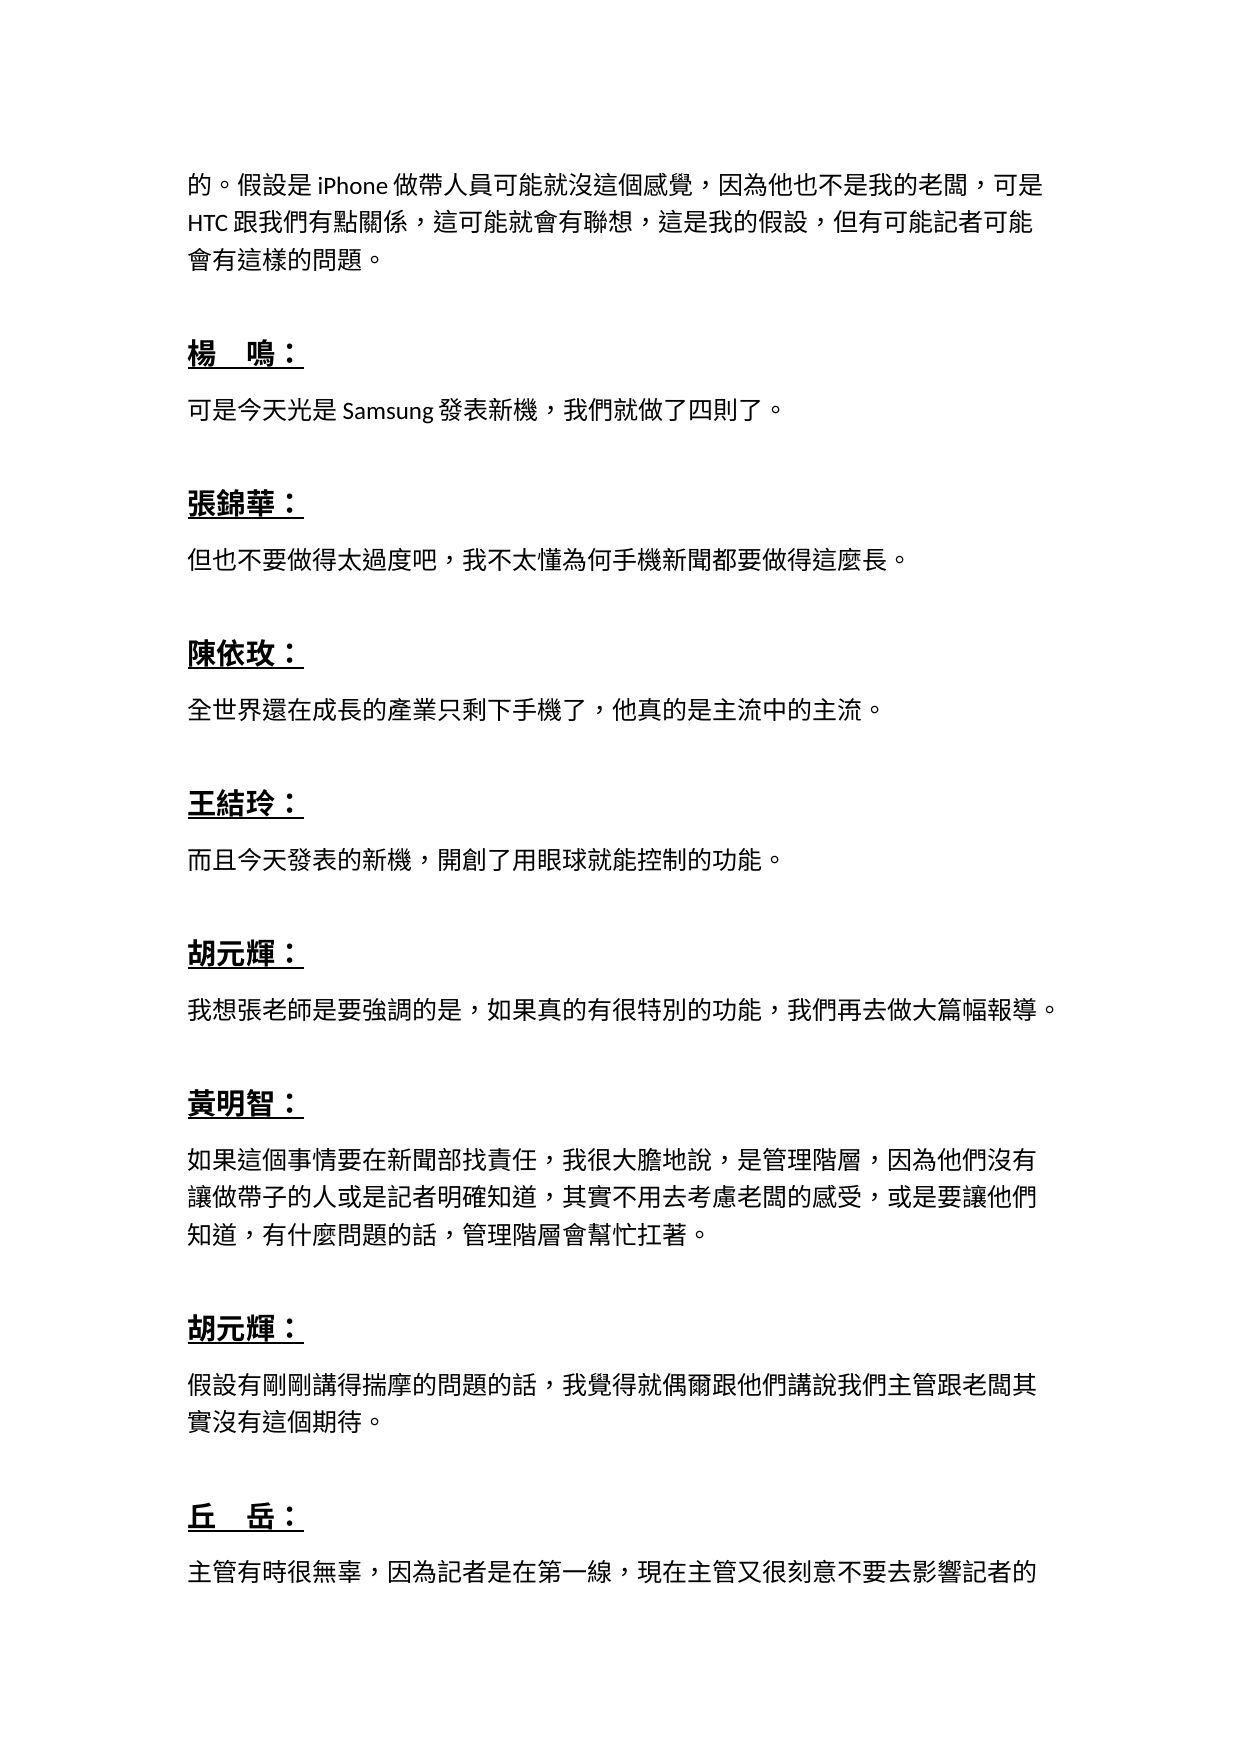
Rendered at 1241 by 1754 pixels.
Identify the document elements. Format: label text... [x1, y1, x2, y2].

text 胡元輝： [187, 914, 1053, 989]
text 陳依玫： [187, 614, 1053, 689]
text 但也不要做得太過度吧，我不太懂為何手機新聞都要做得這麼長。 [187, 539, 1053, 577]
text 張錦華： [187, 464, 1053, 539]
text 我想張老師是要強調的是，如果真的有很特別的功能，我們再去做大篇幅報導。 [187, 989, 1053, 1027]
text 丘 岳： [187, 1477, 1053, 1552]
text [187, 164, 1053, 277]
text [187, 1552, 1053, 1589]
text 而且今天發表的新機，開創了用眼球就能控制的功能。 [187, 839, 1053, 877]
text 胡元輝： [187, 1289, 1053, 1364]
text 可是今天光是Samsung發表新機，我們就做了四則了。 [187, 389, 1053, 427]
text 楊 鳴： [187, 314, 1053, 389]
text 全世界還在成長的產業只剩下手機了，他真的是主流中的主流。 [187, 689, 1053, 727]
text 王結玲： [187, 764, 1053, 839]
text 黃明智： [187, 1064, 1053, 1139]
text 如果這個事情要在新聞部找責任，我很大膽地說，是管理階層，因為他們沒有讓做帶子的人或是記者明確知道，其實不用去考慮老闆的感受，或是要讓他們知道，有什麼問題的話，管理階層會幫忙扛著。 [187, 1139, 1053, 1252]
text 假設有剛剛講得揣摩的問題的話，我覺得就偶爾跟他們講說我們主管跟老闆其實沒有這個期待。 [187, 1364, 1053, 1439]
